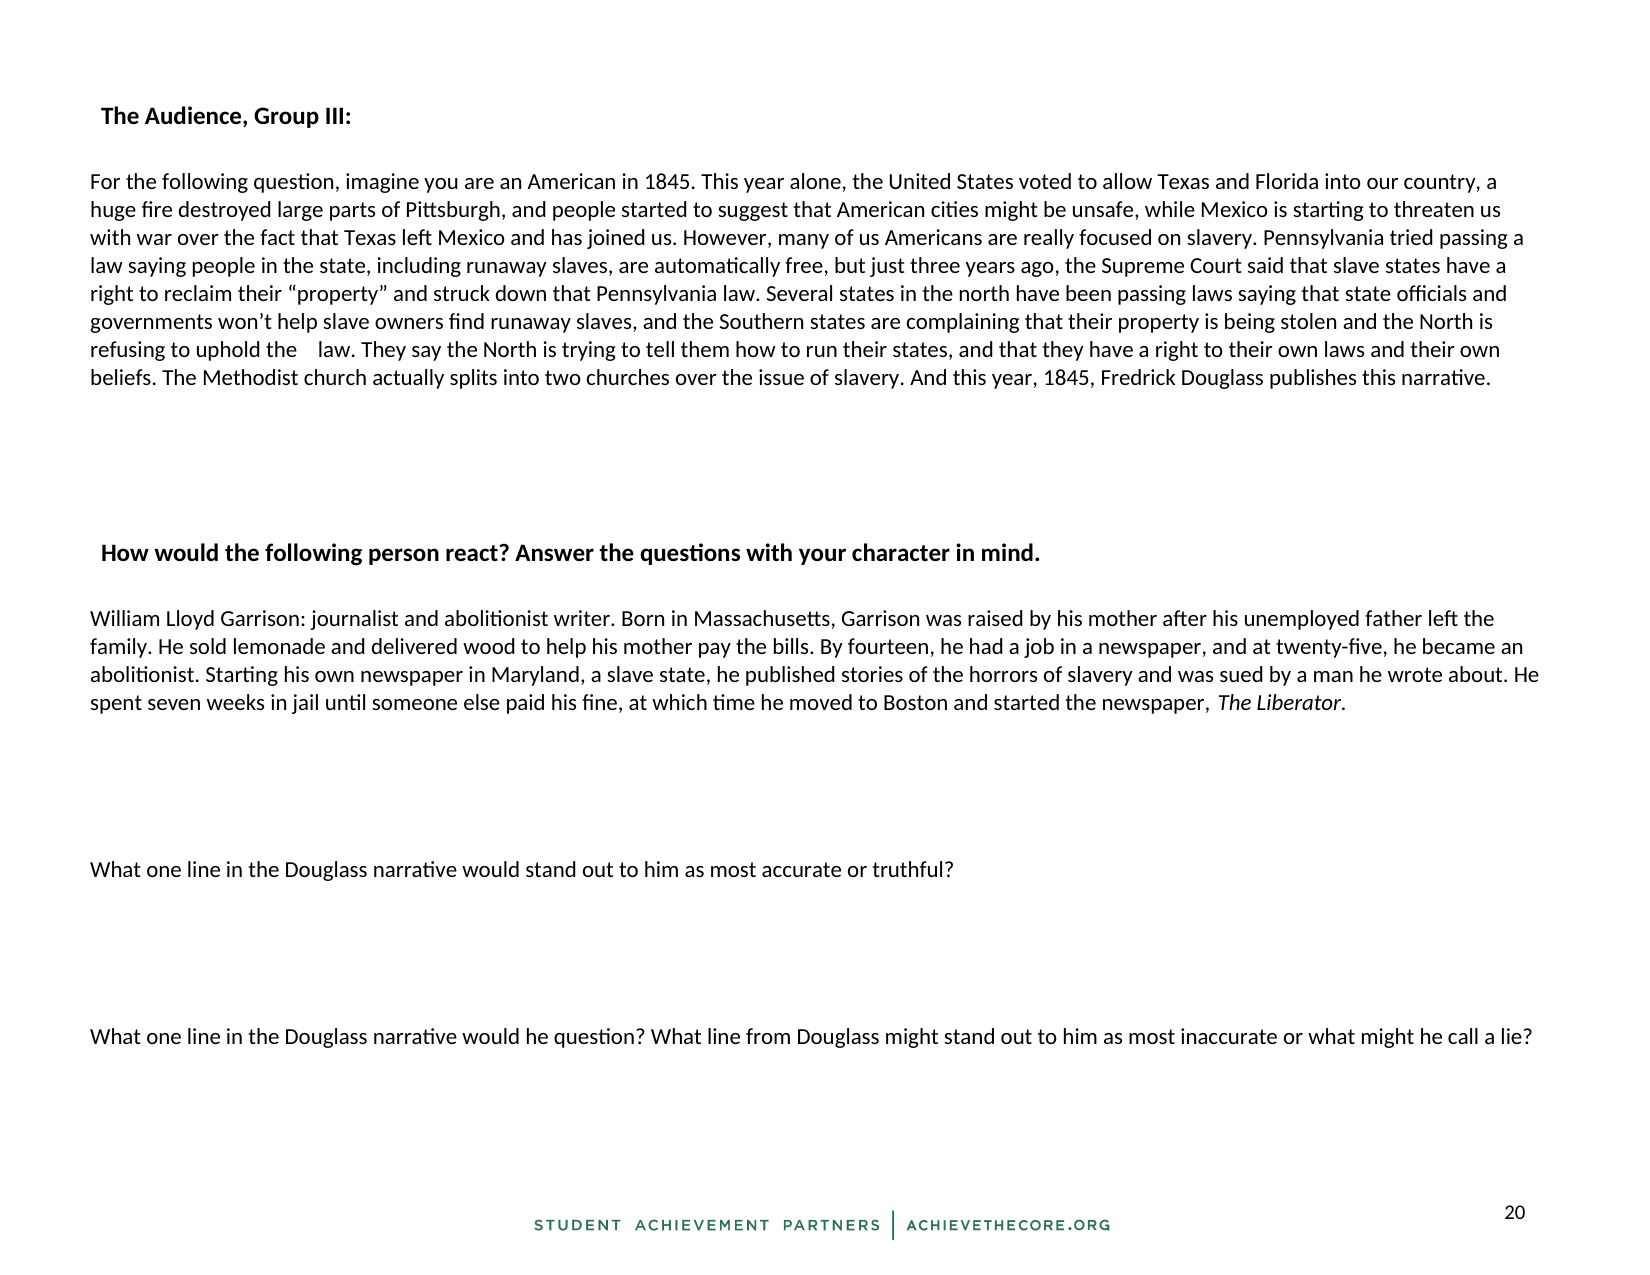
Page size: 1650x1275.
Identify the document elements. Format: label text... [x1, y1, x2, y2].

text William Lloyd Garrison: journalist and abolitionist writer. Born in Massachusetts, Garrison was raised by his mother after his unemployed father left the family. He sold lemonade and delivered wood to help his mother pay the bills. By fourteen, he had a job in a newspaper, and at twenty-five, he became an abolitionist. Starting his own newspaper in Maryland, a slave state, he published stories of the horrors of slavery and was sued by a man he wrote about. He spent seven weeks in jail until someone else paid his fine, at which time he moved to Boston and started the newspaper, The Liberator. [90, 604, 1552, 716]
subtitle How would the following person react? Answer the questions with your character in mind. [90, 537, 1569, 568]
text For the following question, imagine you are an American in 1845. This year alone, the United States voted to allow Texas and Florida into our country, a huge fire destroyed large parts of Pittsburgh, and people started to suggest that American cities might be unsafe, while Mexico is starting to threaten us with war over the fact that Texas left Mexico and has joined us. However, many of us Americans are really focused on slavery. Pennsylvania tried passing a law saying people in the state, including runaway slaves, are automatically free, but just three years ago, the Supreme Court said that slave states have a right to reclaim their “property” and struck down that Pennsylvania law. Several states in the north have been passing laws saying that state officials and governments won’t help slave owners find runaway slaves, and the Southern states are complaining that their property is being stolen and the North is refusing to uphold the law. They say the North is trying to tell them how to run their states, and that they have a right to their own laws and their own beliefs. The Methodist church actually splits into two churches over the issue of slavery. And this year, 1845, Fredrick Douglass publishes this narrative. [90, 167, 1542, 392]
subtitle The Audience, Group III: [90, 100, 1569, 131]
text What one line in the Douglass narrative would he question? What line from Douglass might stand out to him as most inaccurate or what might he call a lie? [90, 1022, 1569, 1050]
picture [521, 1206, 1122, 1241]
text What one line in the Douglass narrative would stand out to him as most accurate or truthful? [90, 855, 1569, 883]
